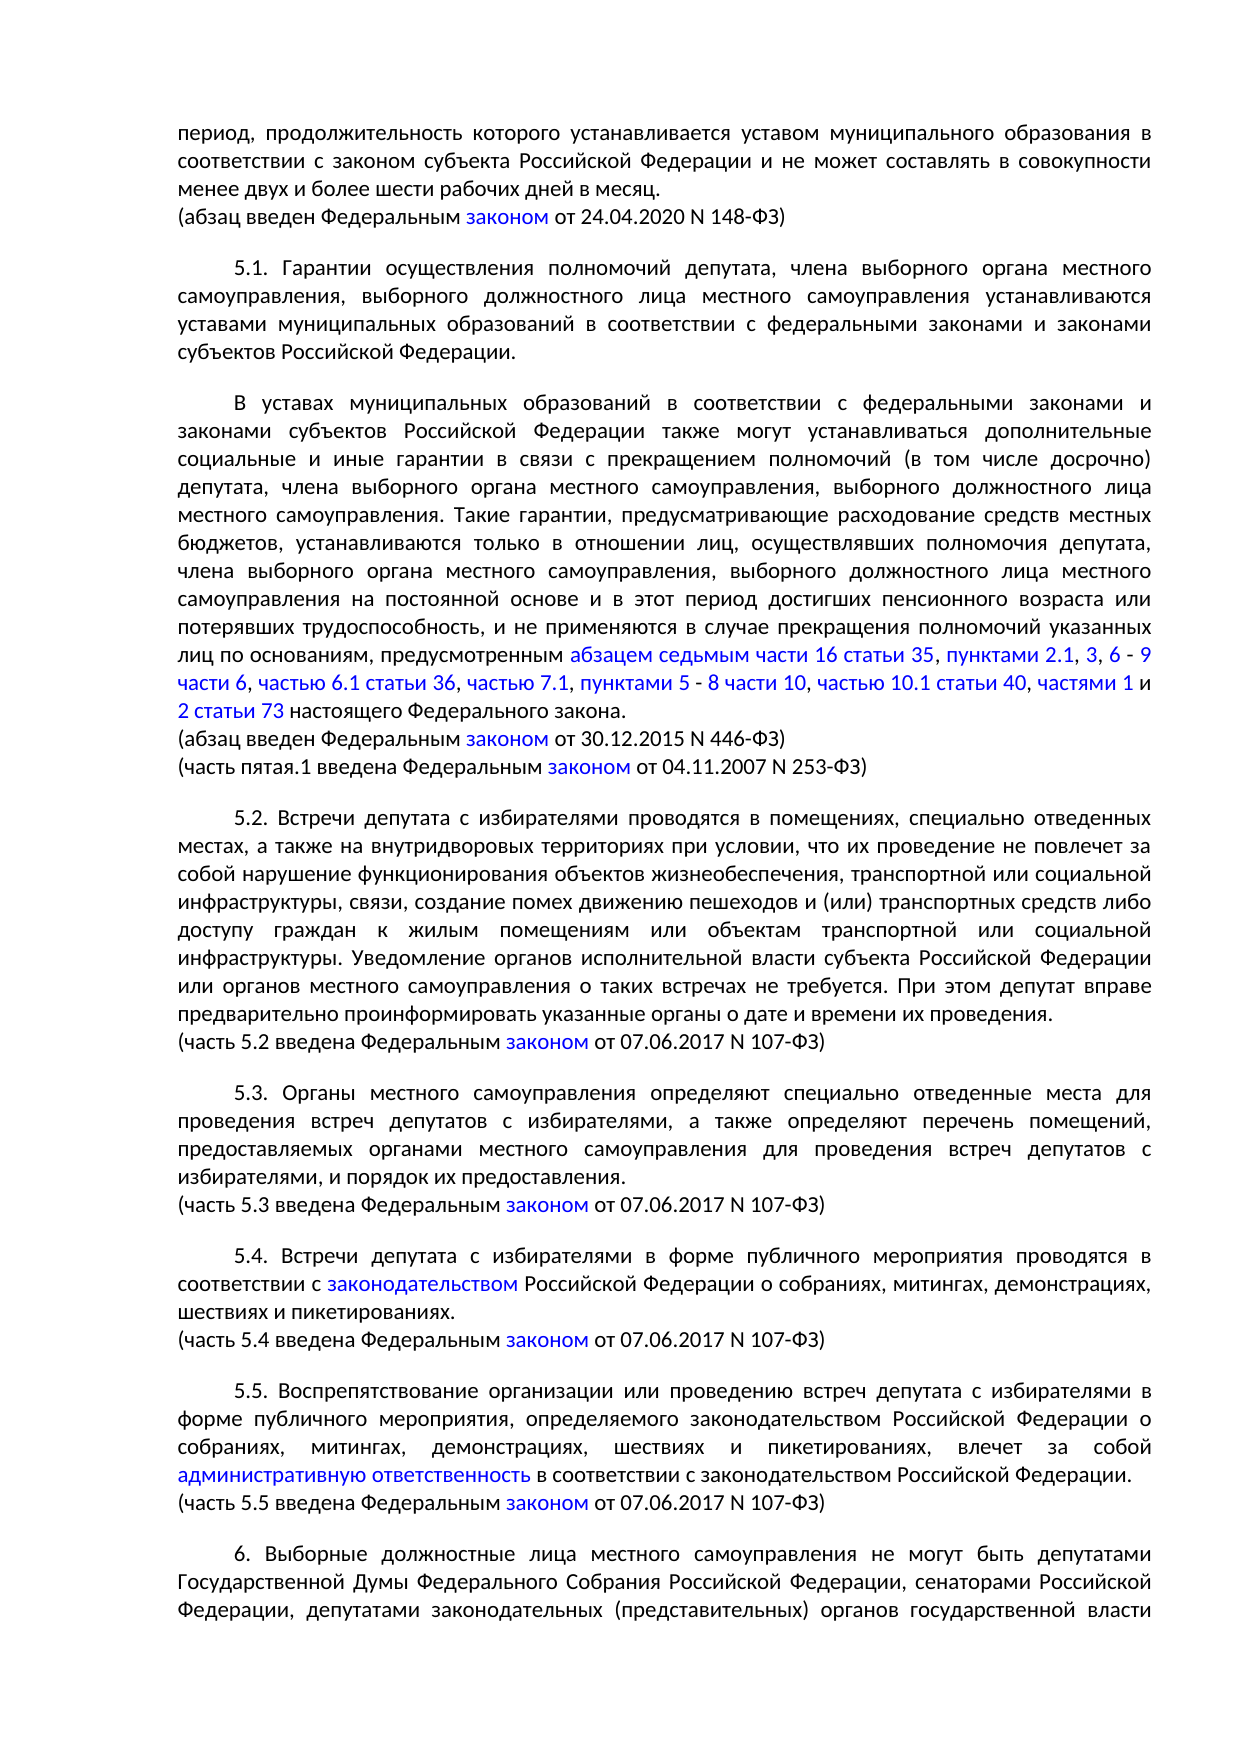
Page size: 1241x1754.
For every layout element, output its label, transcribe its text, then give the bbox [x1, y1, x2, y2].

text 5.1. Гарантии осуществления полномочий депутата, члена выборного органа местного самоуправления, выборного должностного лица местного самоуправления устанавливаются уставами муниципальных образований в соответствии с федеральными законами и законами субъектов Российской Федерации. [177, 253, 1152, 365]
text (часть 5.4 введена Федеральным законом от 07.06.2017 N 107-ФЗ) [177, 1326, 1152, 1353]
text (часть 5.5 введена Федеральным законом от 07.06.2017 N 107-ФЗ) [177, 1488, 1152, 1517]
text (абзац введен Федеральным законом от 24.04.2020 N 148-ФЗ) [177, 202, 1152, 230]
text 5.3. Органы местного самоуправления определяют специально отведенные места для проведения встреч депутатов с избирателями, а также определяют перечень помещений, предоставляемых органами местного самоуправления для проведения встреч депутатов с избирателями, и порядок их предоставления. [177, 1078, 1152, 1191]
text 5.2. Встречи депутата с избирателями проводятся в помещениях, специально отведенных местах, а также на внутридворовых территориях при условии, что их проведение не повлечет за собой нарушение функционирования объектов жизнеобеспечения, транспортной или социальной инфраструктуры, связи, создание помех движению пешеходов и (или) транспортных средств либо доступу граждан к жилым помещениям или объектам транспортной или социальной инфраструктуры. Уведомление органов исполнительной власти субъекта Российской Федерации или органов местного самоуправления о таких встречах не требуется. При этом депутат вправе предварительно проинформировать указанные органы о дате и времени их проведения. [177, 803, 1152, 1027]
text В уставах муниципальных образований в соответствии с федеральными законами и законами субъектов Российской Федерации также могут устанавливаться дополнительные социальные и иные гарантии в связи с прекращением полномочий (в том числе досрочно) депутата, члена выборного органа местного самоуправления, выборного должностного лица местного самоуправления. Такие гарантии, предусматривающие расходование средств местных бюджетов, устанавливаются только в отношении лиц, осуществлявших полномочия депутата, члена выборного органа местного самоуправления, выборного должностного лица местного самоуправления на постоянной основе и в этот период достигших пенсионного возраста или потерявших трудоспособность, и не применяются в случае прекращения полномочий указанных лиц по основаниям, предусмотренным абзацем седьмым части 16 статьи 35, пунктами 2.1, 3, 6 - 9 части 6, частью 6.1 статьи 36, частью 7.1, пунктами 5 - 8 части 10, частью 10.1 статьи 40, частями 1 и 2 статьи 73 настоящего Федерального закона. [177, 388, 1152, 724]
text (абзац введен Федеральным законом от 30.12.2015 N 446-ФЗ) [177, 724, 1152, 752]
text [177, 1539, 1152, 1623]
text (часть 5.3 введена Федеральным законом от 07.06.2017 N 107-ФЗ) [177, 1191, 1152, 1218]
text (часть 5.2 введена Федеральным законом от 07.06.2017 N 107-ФЗ) [177, 1027, 1152, 1056]
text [177, 118, 1152, 202]
text 5.5. Воспрепятствование организации или проведению встреч депутата с избирателями в форме публичного мероприятия, определяемого законодательством Российской Федерации о собраниях, митингах, демонстрациях, шествиях и пикетированиях, влечет за собой административную ответственность в соответствии с законодательством Российской Федерации. [177, 1376, 1152, 1488]
text (часть пятая.1 введена Федеральным законом от 04.11.2007 N 253-ФЗ) [177, 752, 1152, 780]
text 5.4. Встречи депутата с избирателями в форме публичного мероприятия проводятся в соответствии с законодательством Российской Федерации о собраниях, митингах, демонстрациях, шествиях и пикетированиях. [177, 1241, 1152, 1326]
